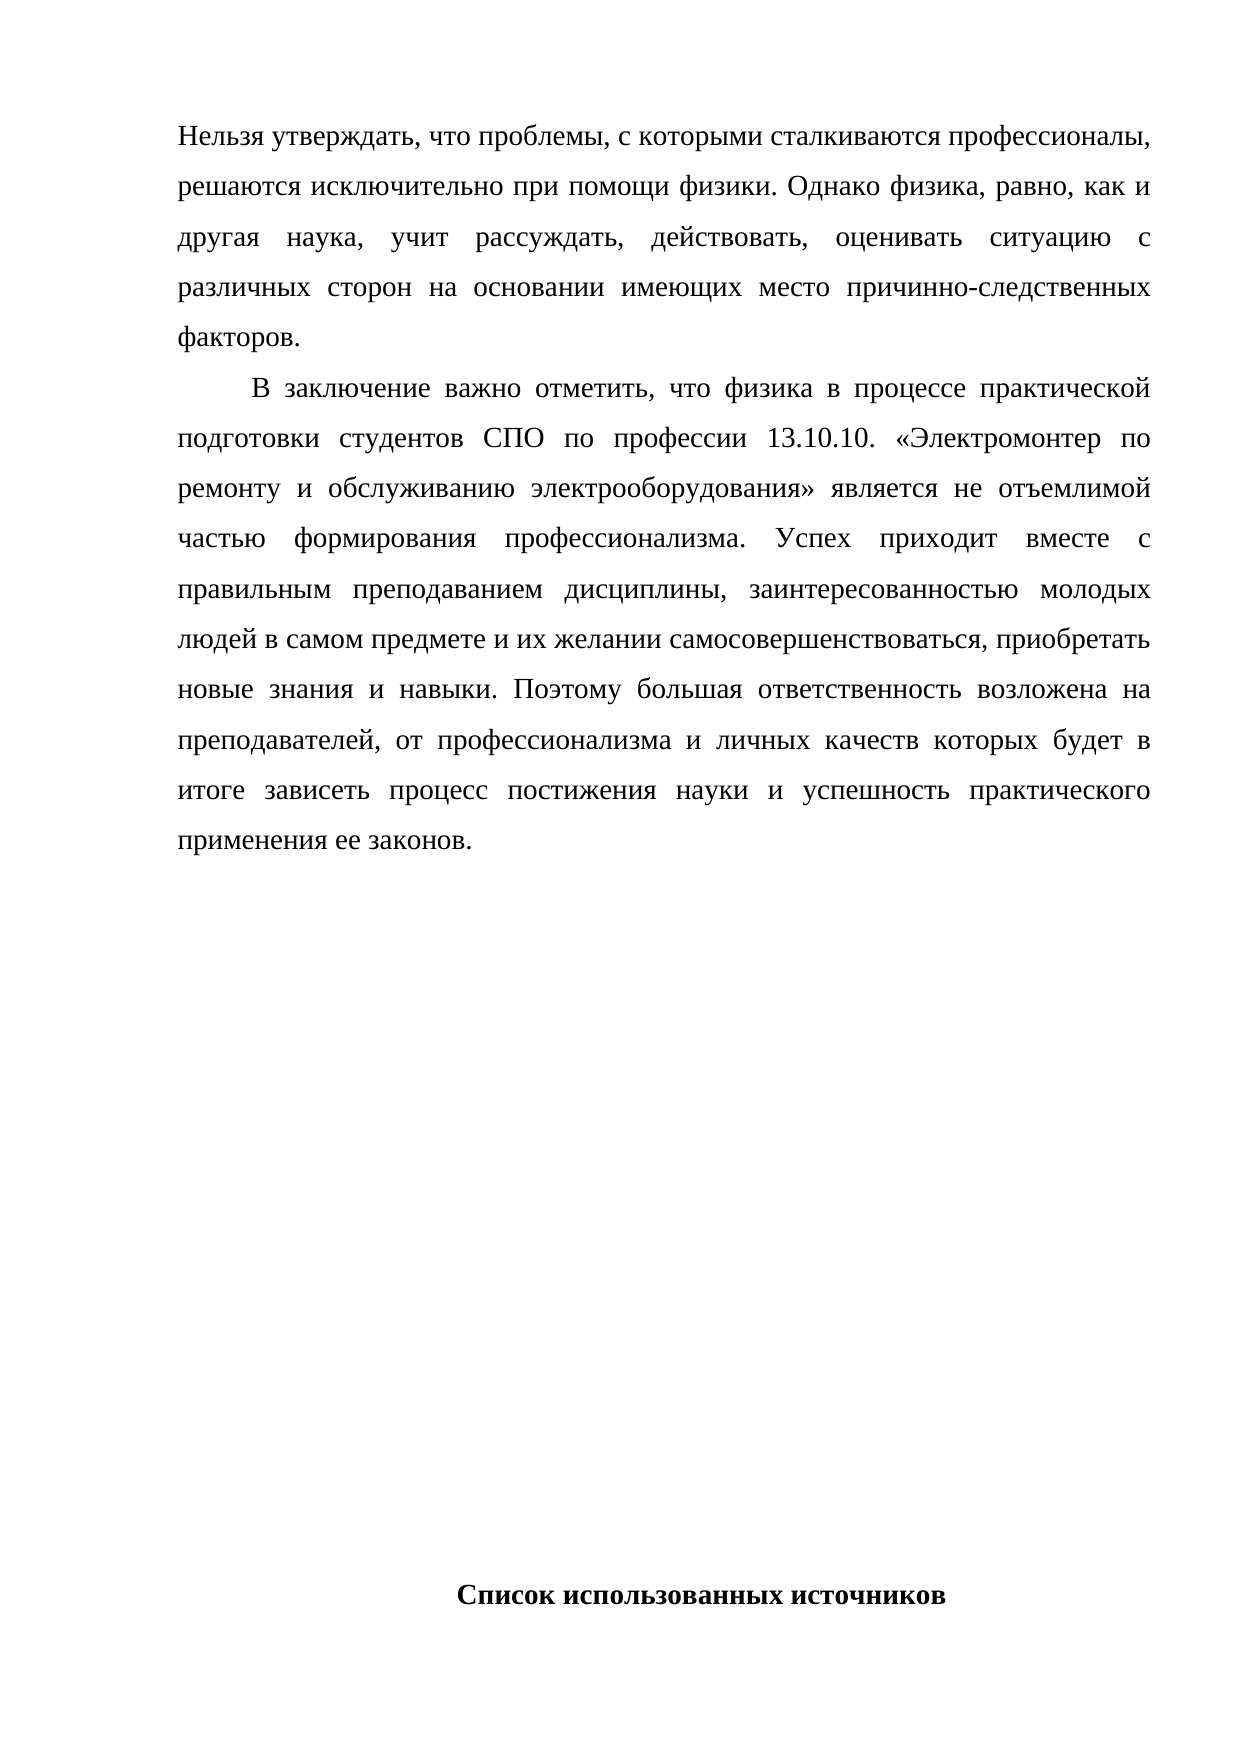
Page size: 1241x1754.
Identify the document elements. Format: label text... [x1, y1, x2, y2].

text В заключение важно отметить, что физика в процессе практической подготовки студентов СПО по профессии 13.10.10. «Электромонтер по ремонту и обслуживанию электрооборудования» является не отъемлимой частью формирования профессионализма. Успех приходит вместе с правильным преподаванием дисциплины, заинтересованностью молодых людей в самом предмете и их желании самосовершенствоваться, приобретать новые знания и навыки. Поэтому большая ответственность возложена на преподавателей, от профессионализма и личных качеств которых будет в итоге зависеть процесс постижения науки и успешность практического применения ее законов. [177, 370, 1152, 856]
text Список использованных источников [177, 1577, 1152, 1611]
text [177, 118, 1152, 353]
